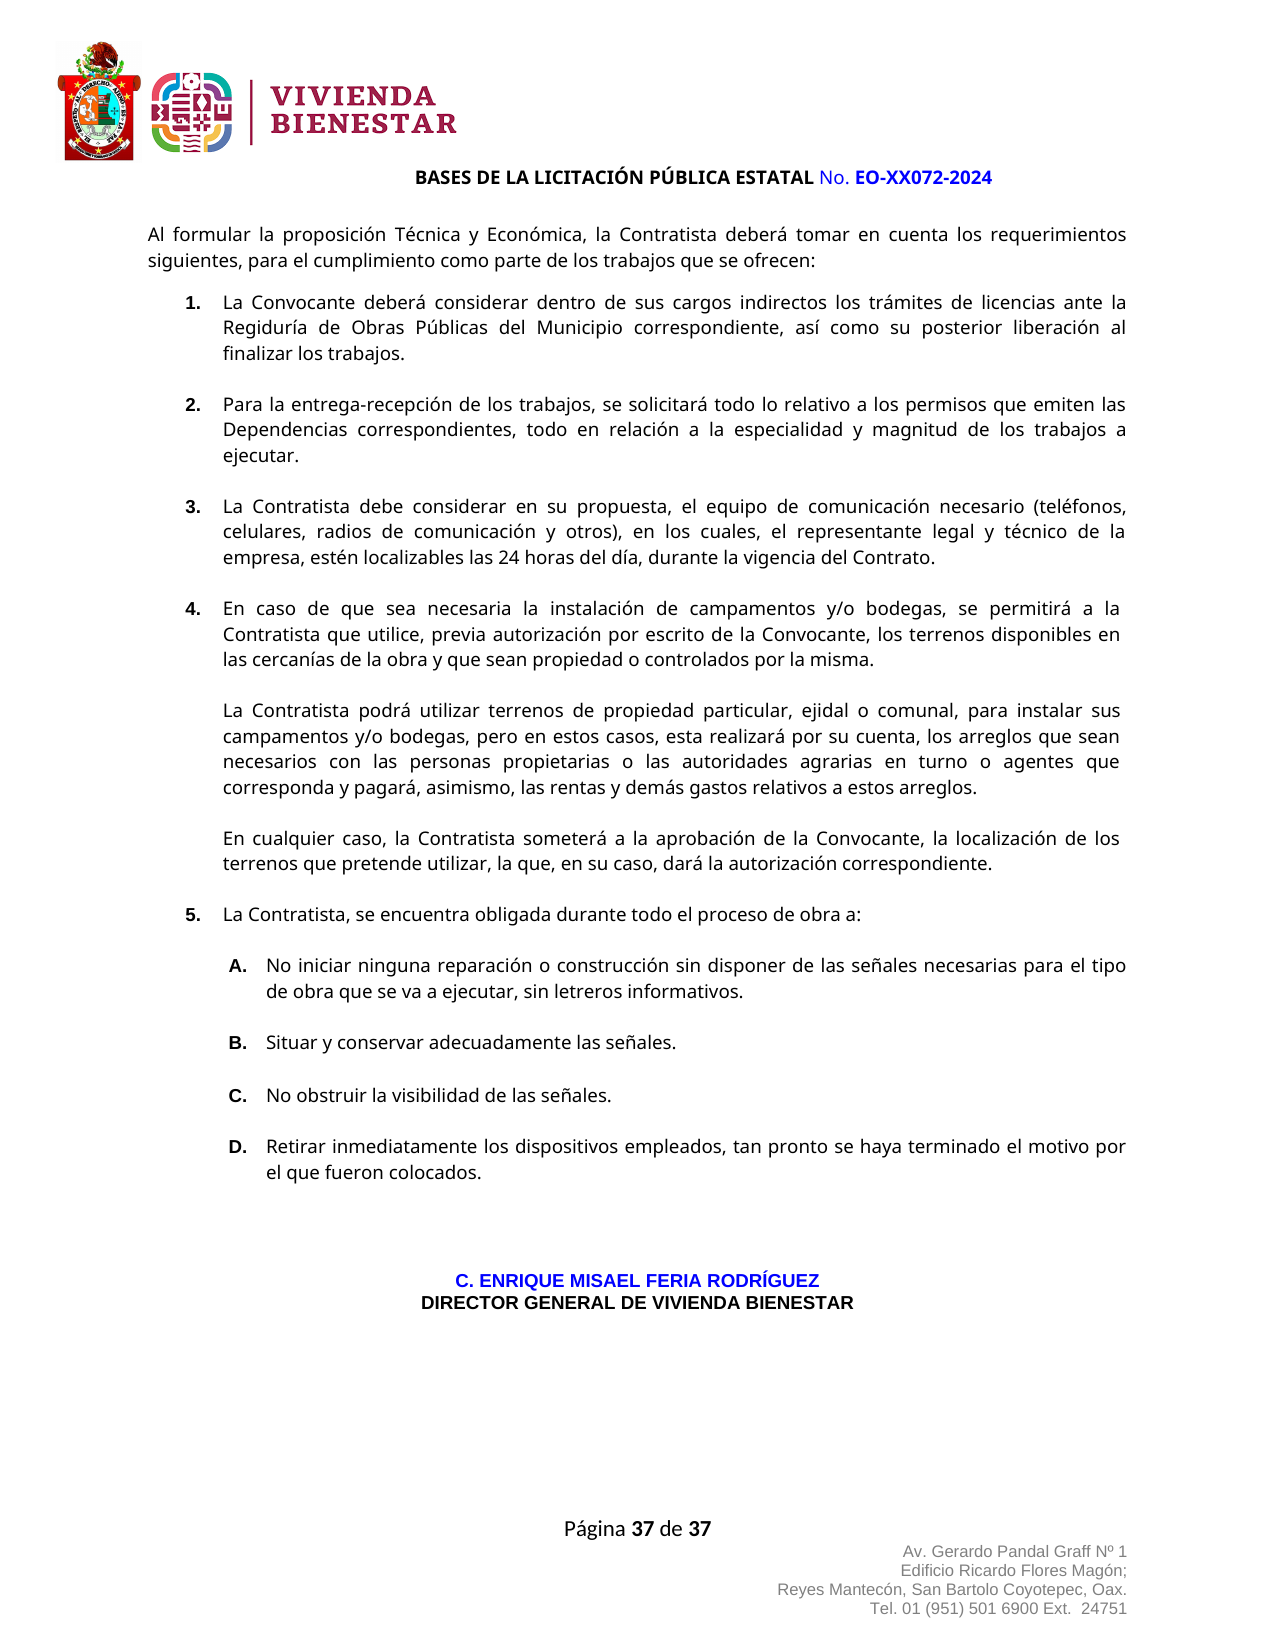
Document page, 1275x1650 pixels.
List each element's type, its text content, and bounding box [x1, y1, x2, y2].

picture [55, 41, 143, 163]
list La Contratista, se encuentra obligada durante todo el proceso de obra a: [185, 902, 1127, 927]
list No iniciar ninguna reparación o construcción sin disponer de las señales necesarias para el tipo de obra que se va a ejecutar, sin letreros informativos. [228, 953, 1127, 1004]
list Situar y conservar adecuadamente las señales. [228, 1029, 1127, 1055]
text Al formular la proposición Técnica y Económica, la Contratista deberá tomar en cuenta los requerimientos siguientes, para el cumplimiento como parte de los trabajos que se ofrecen: [148, 221, 1127, 272]
list Retirar inmediatamente los dispositivos empleados, tan pronto se haya terminado el motivo por el que fueron colocados. [228, 1134, 1127, 1185]
list En caso de que sea necesaria la instalación de campamentos y/o bodegas, se permitirá a la Contratista que utilice, previa autorización por escrito de la Convocante, los terrenos disponibles en las cercanías de la obra y que sean propiedad o controlados por la misma. [185, 595, 1121, 672]
text C. ENRIQUE MISAEL FERIA RODRÍGUEZ [148, 1270, 1127, 1292]
list No obstruir la visibilidad de las señales. [228, 1083, 1127, 1108]
picture [147, 64, 473, 161]
text DIRECTOR GENERAL DE VIVIENDA BIENESTAR [148, 1292, 1127, 1313]
text En cualquier caso, la Contratista someterá a la aprobación de la Convocante, la localización de los terrenos que pretende utilizar, la que, en su caso, dará la autorización correspondiente. [223, 825, 1121, 876]
list Para la entrega-recepción de los trabajos, se solicitará todo lo relativo a los permisos que emiten las Dependencias correspondientes, todo en relación a la especialidad y magnitud de los trabajos a ejecutar. [185, 391, 1127, 468]
text La Contratista podrá utilizar terrenos de propiedad particular, ejidal o comunal, para instalar sus campamentos y/o bodegas, pero en estos casos, esta realizará por su cuenta, los arreglos que sean necesarios con las personas propietarias o las autoridades agrarias en turno o agentes que corresponda y pagará, asimismo, las rentas y demás gastos relativos a estos arreglos. [223, 697, 1121, 799]
list La Convocante deberá considerar dentro de sus cargos indirectos los trámites de licencias ante la Regiduría de Obras Públicas del Municipio correspondiente, así como su posterior liberación al finalizar los trabajos. [185, 289, 1127, 366]
list La Contratista debe considerar en su propuesta, el equipo de comunicación necesario (teléfonos, celulares, radios de comunicación y otros), en los cuales, el representante legal y técnico de la empresa, estén localizables las 24 horas del día, durante la vigencia del Contrato. [185, 493, 1127, 570]
